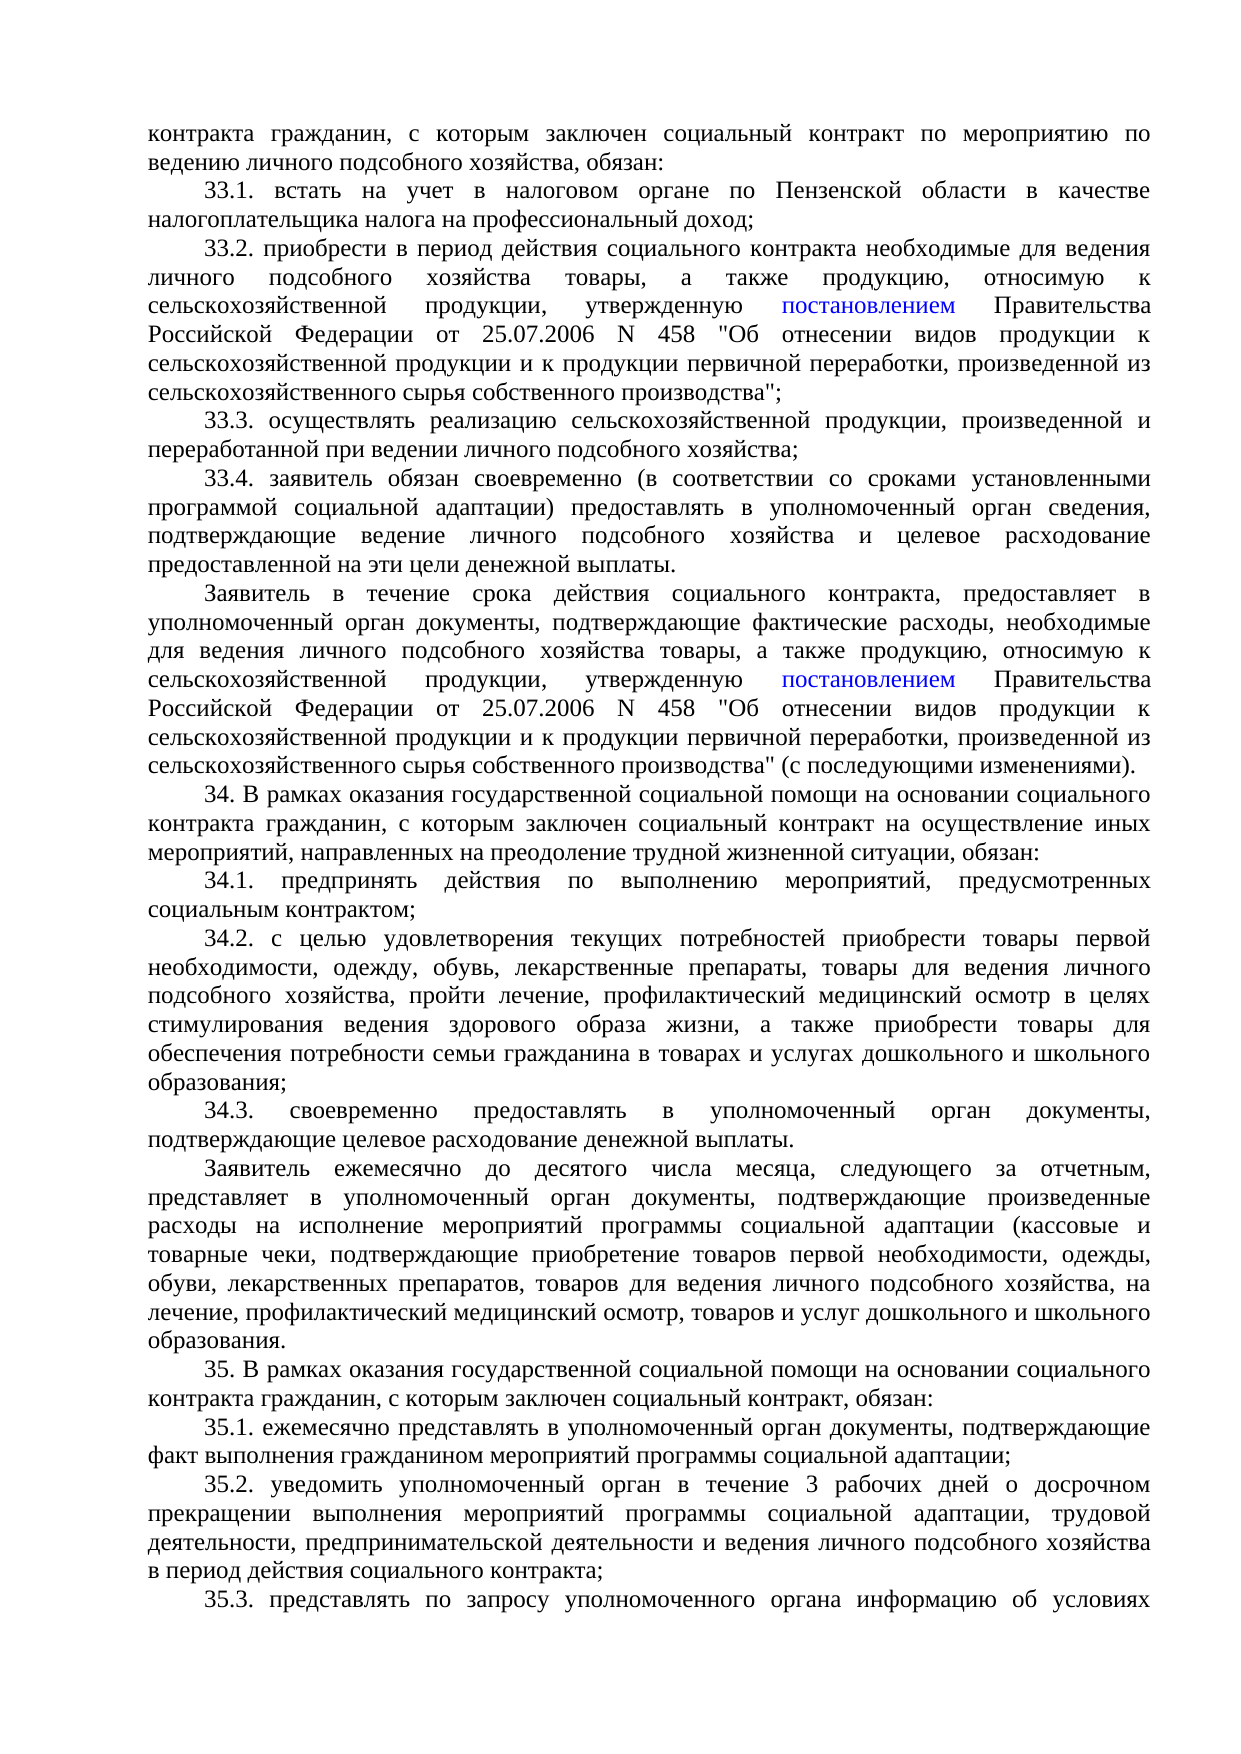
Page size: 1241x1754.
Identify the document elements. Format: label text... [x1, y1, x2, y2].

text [148, 1584, 1152, 1613]
text 34.1. предпринять действия по выполнению мероприятий, предусмотренных социальным контрактом; [148, 866, 1152, 923]
text 33.2. приобрести в период действия социального контракта необходимые для ведения личного подсобного хозяйства товары, а также продукцию, относимую к сельскохозяйственной продукции, утвержденную постановлением Правительства Российской Федерации от 25.07.2006 N 458 "Об отнесении видов продукции к сельскохозяйственной продукции и к продукции первичной переработки, произведенной из сельскохозяйственного сырья собственного производства"; [148, 233, 1152, 406]
text 34.3. своевременно предоставлять в уполномоченный орган документы, подтверждающие целевое расходование денежной выплаты. [148, 1096, 1152, 1153]
text 34. В рамках оказания государственной социальной помощи на основании социального контракта гражданин, с которым заключен социальный контракт на осуществление иных мероприятий, направленных на преодоление трудной жизненной ситуации, обязан: [148, 779, 1152, 866]
text 34.2. с целью удовлетворения текущих потребностей приобрести товары первой необходимости, одежду, обувь, лекарственные препараты, товары для ведения личного подсобного хозяйства, пройти лечение, профилактический медицинский осмотр в целях стимулирования ведения здорового образа жизни, а также приобрести товары для обеспечения потребности семьи гражданина в товарах и услугах дошкольного и школьного образования; [148, 923, 1152, 1096]
text 33.1. встать на учет в налоговом органе по Пензенской области в качестве налогоплательщика налога на профессиональный доход; [148, 176, 1152, 233]
text Заявитель ежемесячно до десятого числа месяца, следующего за отчетным, представляет в уполномоченный орган документы, подтверждающие произведенные расходы на исполнение мероприятий программы социальной адаптации (кассовые и товарные чеки, подтверждающие приобретение товаров первой необходимости, одежды, обуви, лекарственных препаратов, товаров для ведения личного подсобного хозяйства, на лечение, профилактический медицинский осмотр, товаров и услуг дошкольного и школьного образования. [148, 1153, 1152, 1354]
text 33.3. осуществлять реализацию сельскохозяйственной продукции, произведенной и переработанной при ведении личного подсобного хозяйства; [148, 406, 1152, 463]
text Заявитель в течение срока действия социального контракта, предоставляет в уполномоченный орган документы, подтверждающие фактические расходы, необходимые для ведения личного подсобного хозяйства товары, а также продукцию, относимую к сельскохозяйственной продукции, утвержденную постановлением Правительства Российской Федерации от 25.07.2006 N 458 "Об отнесении видов продукции к сельскохозяйственной продукции и к продукции первичной переработки, произведенной из сельскохозяйственного сырья собственного производства" (с последующими изменениями). [148, 578, 1152, 779]
text 35.1. ежемесячно представлять в уполномоченный орган документы, подтверждающие факт выполнения гражданином мероприятий программы социальной адаптации; [148, 1412, 1152, 1469]
text 35. В рамках оказания государственной социальной помощи на основании социального контракта гражданин, с которым заключен социальный контракт, обязан: [148, 1354, 1152, 1412]
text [148, 118, 1152, 176]
text 35.2. уведомить уполномоченный орган в течение 3 рабочих дней о досрочном прекращении выполнения мероприятий программы социальной адаптации, трудовой деятельности, предпринимательской деятельности и ведения личного подсобного хозяйства в период действия социального контракта; [148, 1469, 1152, 1584]
text 33.4. заявитель обязан своевременно (в соответствии со сроками установленными программой социальной адаптации) предоставлять в уполномоченный орган сведения, подтверждающие ведение личного подсобного хозяйства и целевое расходование предоставленной на эти цели денежной выплаты. [148, 463, 1152, 578]
